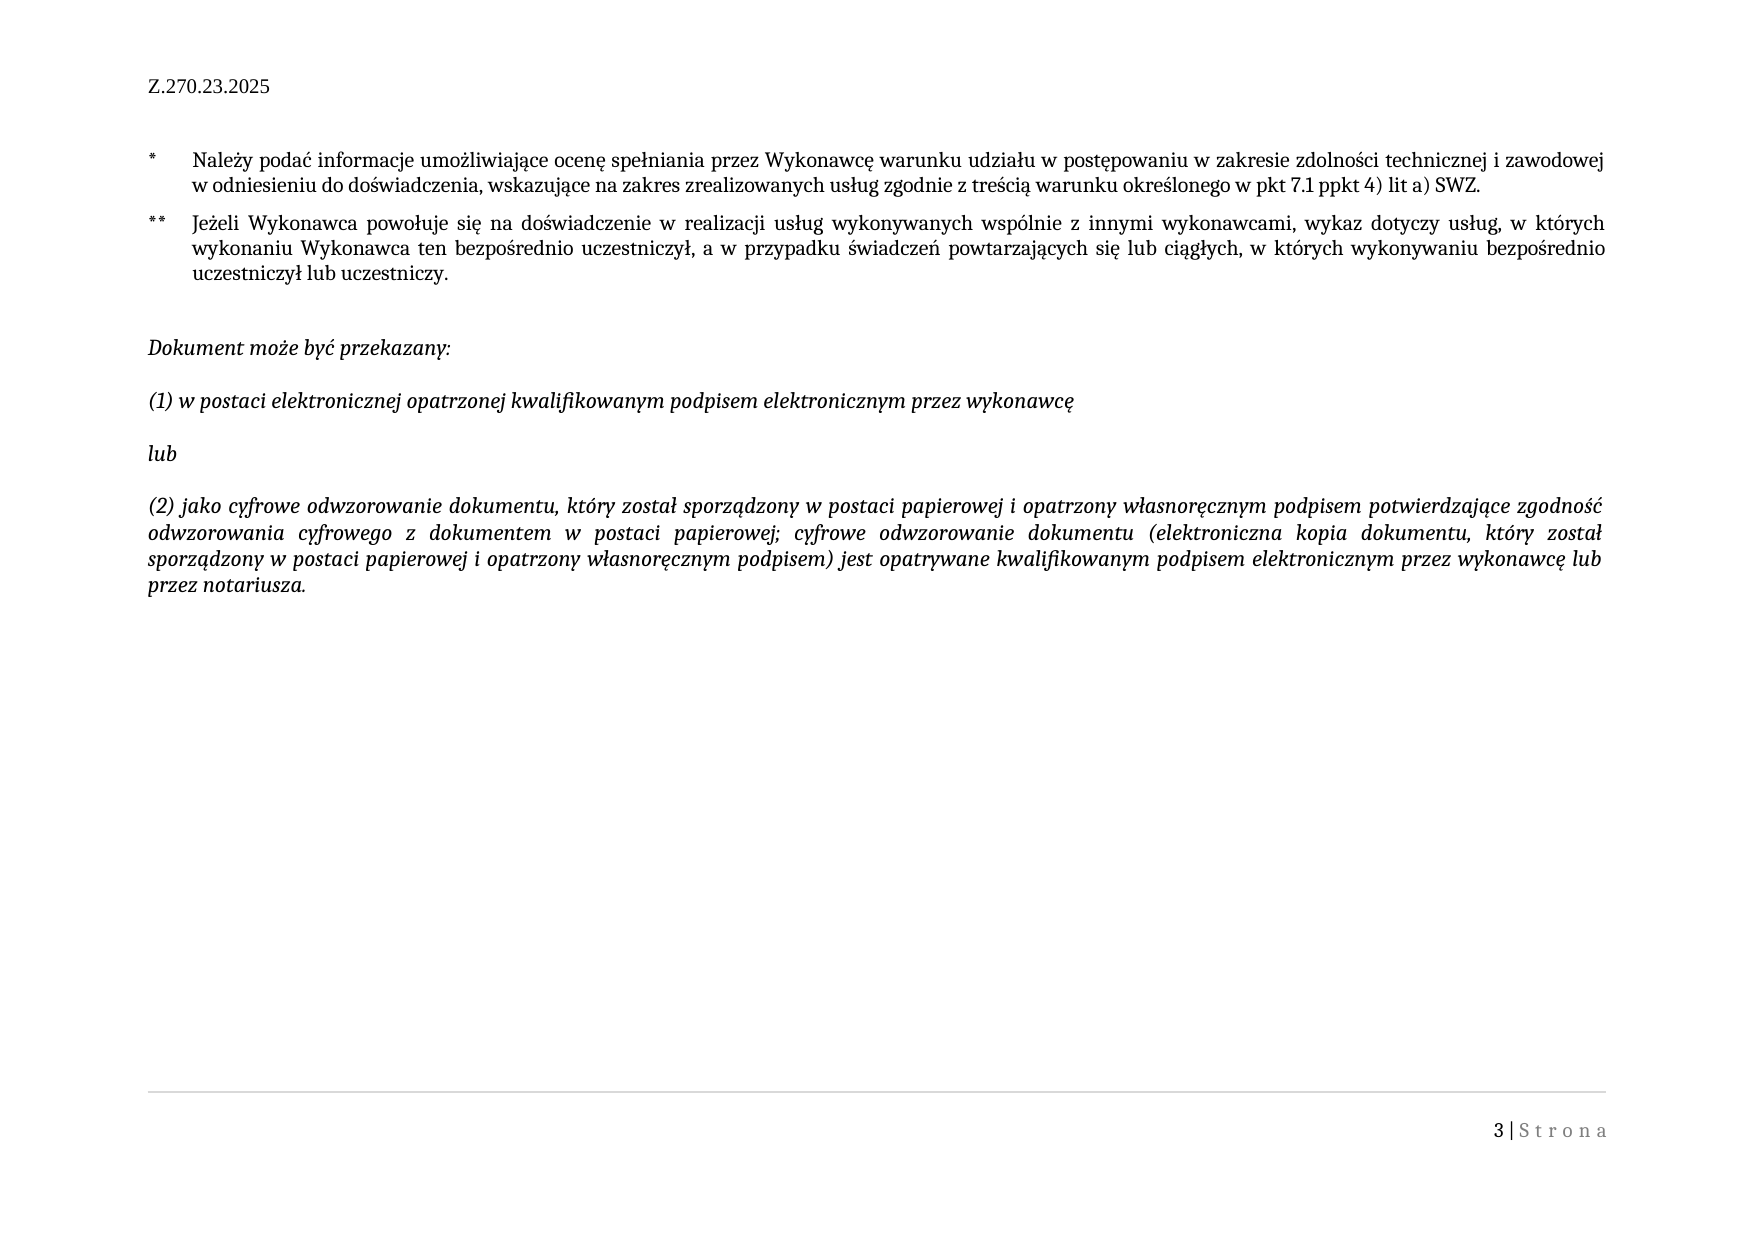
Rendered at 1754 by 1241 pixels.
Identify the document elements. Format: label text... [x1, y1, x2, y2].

text Dokument może być przekazany: (1) w postaci elektronicznej opatrzonej kwalifikowanym podpisem elektronicznym przez wykonawcę lub (2) jako cyfrowe odwzorowanie dokumentu, który został sporządzony w postaci papierowej i opatrzony własnoręcznym podpisem potwierdzające zgodność odwzorowania cyfrowego z dokumentem w postaci papierowej; cyfrowe odwzorowanie dokumentu (elektroniczna kopia dokumentu, który został sporządzony w postaci papierowej i opatrzony własnoręcznym podpisem) jest opatrywane kwalifikowanym podpisem elektronicznym przez wykonawcę lub przez notariusza. [148, 335, 1606, 599]
text * Należy podać informacje umożliwiające ocenę spełniania przez Wykonawcę warunku udziału w postępowaniu w zakresie zdolności technicznej i zawodowej w odniesieniu do doświadczenia, wskazujące na zakres zrealizowanych usług zgodnie z treścią warunku określonego w pkt 7.1 ppkt 4) lit a) SWZ. [148, 148, 1606, 198]
text ** Jeżeli Wykonawca powołuje się na doświadczenie w realizacji usług wykonywanych wspólnie z innymi wykonawcami, wykaz dotyczy usług, w których wykonaniu Wykonawca ten bezpośrednio uczestniczył, a w przypadku świadczeń powtarzających się lub ciągłych, w których wykonywaniu bezpośrednio uczestniczył lub uczestniczy. [148, 211, 1606, 286]
